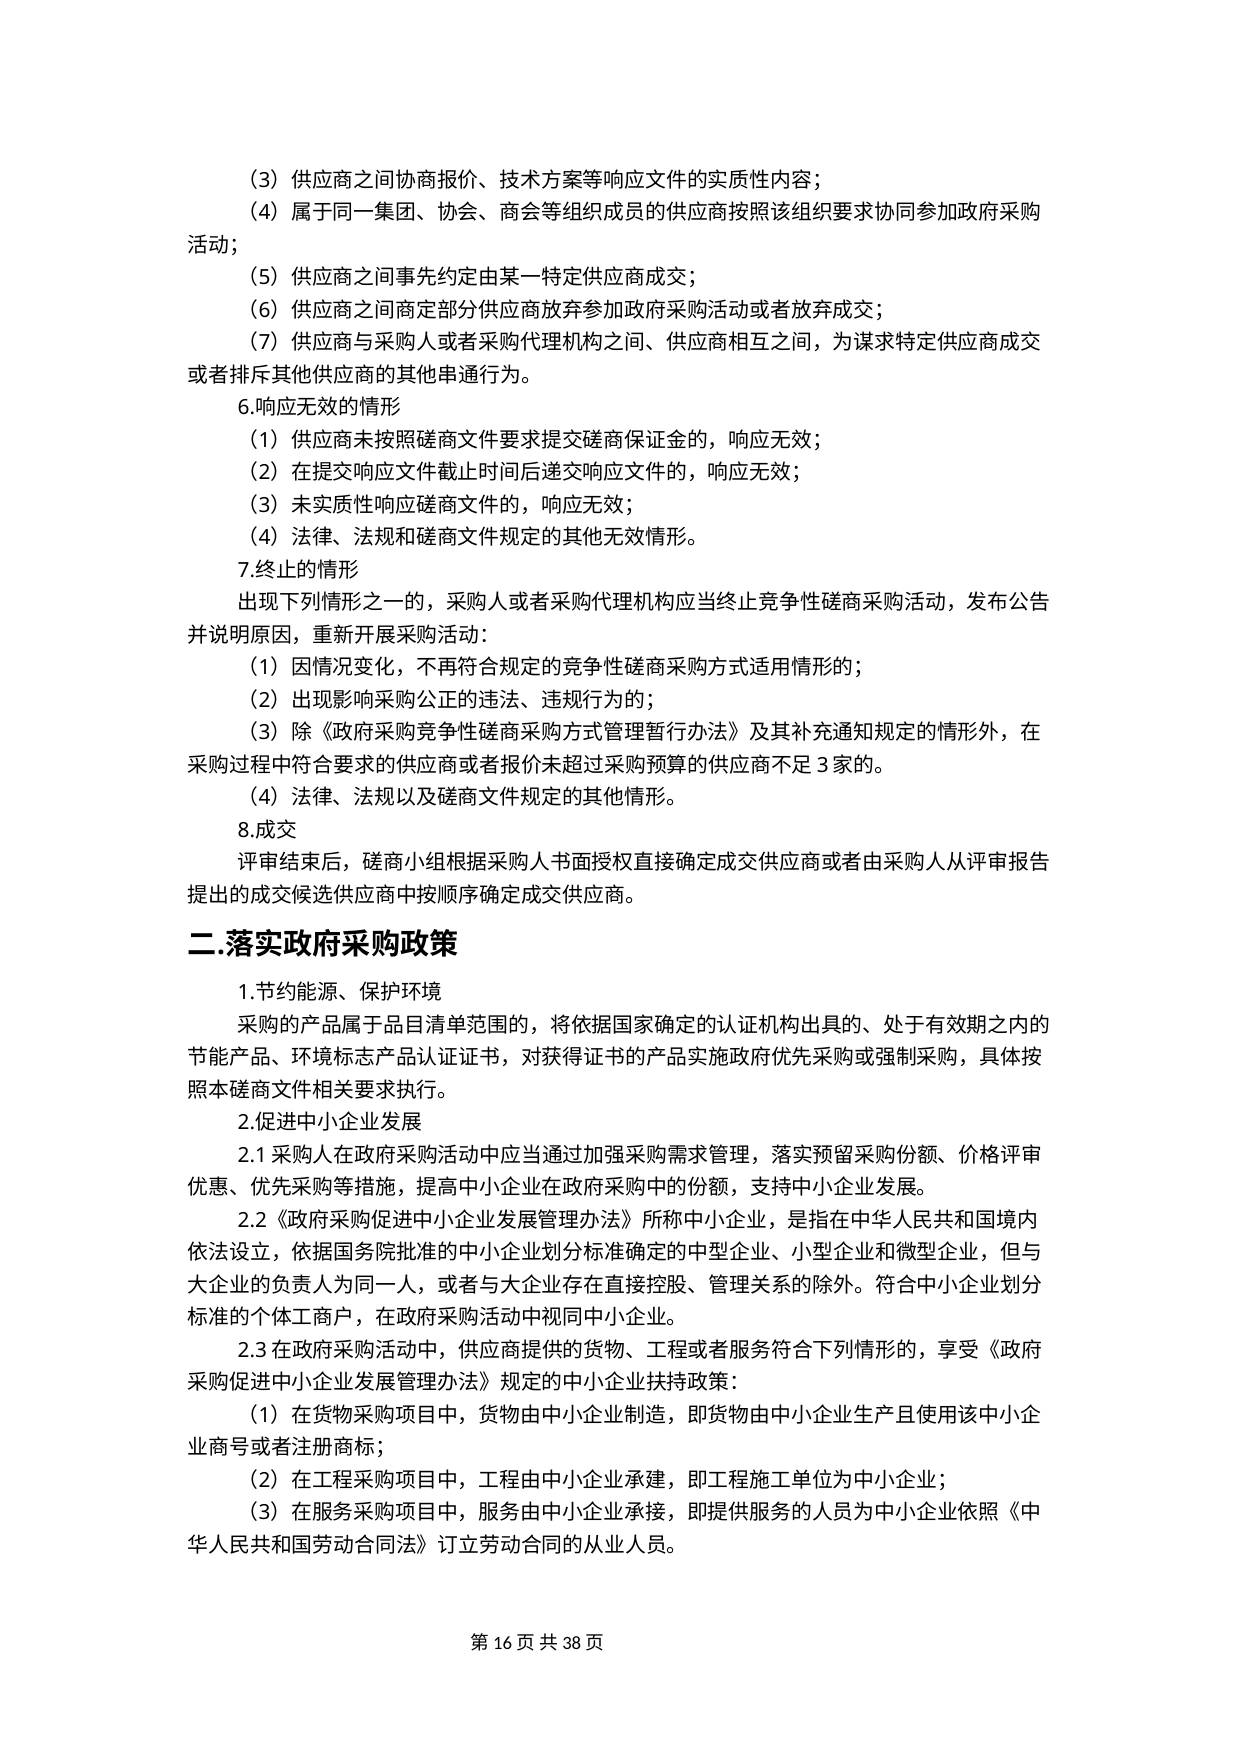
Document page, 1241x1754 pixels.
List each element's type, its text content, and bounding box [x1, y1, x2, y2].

text 7.终止的情形 [187, 552, 1053, 584]
text （7）供应商与采购人或者采购代理机构之间、供应商相互之间，为谋求特定供应商成交或者排斥其他供应商的其他串通行为。 [187, 324, 1053, 389]
text （1）供应商未按照磋商文件要求提交磋商保证金的，响应无效； [187, 422, 1053, 454]
text 2.促进中小企业发展 [187, 1104, 1053, 1137]
text 二.落实政府采购政策 [187, 909, 1053, 974]
text 2.1采购人在政府采购活动中应当通过加强采购需求管理，落实预留采购份额、价格评审优惠、优先采购等措施，提高中小企业在政府采购中的份额，支持中小企业发展。 [187, 1137, 1053, 1202]
text （4）法律、法规以及磋商文件规定的其他情形。 [187, 779, 1053, 812]
text 2.3在政府采购活动中，供应商提供的货物、工程或者服务符合下列情形的，享受《政府采购促进中小企业发展管理办法》规定的中小企业扶持政策： [187, 1332, 1053, 1397]
text （3）在服务采购项目中，服务由中小企业承接，即提供服务的人员为中小企业依照《中华人民共和国劳动合同法》订立劳动合同的从业人员。 [187, 1494, 1053, 1559]
text 2.2《政府采购促进中小企业发展管理办法》所称中小企业，是指在中华人民共和国境内依法设立，依据国务院批准的中小企业划分标准确定的中型企业、小型企业和微型企业，但与大企业的负责人为同一人，或者与大企业存在直接控股、管理关系的除外。符合中小企业划分标准的个体工商户，在政府采购活动中视同中小企业。 [187, 1202, 1053, 1332]
text 1.节约能源、保护环境 [187, 974, 1053, 1007]
text （3）未实质性响应磋商文件的，响应无效； [187, 487, 1053, 519]
text 8.成交 [187, 812, 1053, 844]
text （4）属于同一集团、协会、商会等组织成员的供应商按照该组织要求协同参加政府采购活动； [187, 194, 1053, 259]
text 出现下列情形之一的，采购人或者采购代理机构应当终止竞争性磋商采购活动，发布公告并说明原因，重新开展采购活动： [187, 584, 1053, 649]
text （5）供应商之间事先约定由某一特定供应商成交； [187, 259, 1053, 292]
text （6）供应商之间商定部分供应商放弃参加政府采购活动或者放弃成交； [187, 292, 1053, 324]
text 6.响应无效的情形 [187, 389, 1053, 422]
text 采购的产品属于品目清单范围的，将依据国家确定的认证机构出具的、处于有效期之内的节能产品、环境标志产品认证证书，对获得证书的产品实施政府优先采购或强制采购，具体按照本磋商文件相关要求执行。 [187, 1007, 1053, 1104]
text （1）在货物采购项目中，货物由中小企业制造，即货物由中小企业生产且使用该中小企业商号或者注册商标； [187, 1397, 1053, 1462]
text （3）除《政府采购竞争性磋商采购方式管理暂行办法》及其补充通知规定的情形外，在采购过程中符合要求的供应商或者报价未超过采购预算的供应商不足3家的。 [187, 714, 1053, 779]
text （4）法律、法规和磋商文件规定的其他无效情形。 [187, 519, 1053, 552]
text （1）因情况变化，不再符合规定的竞争性磋商采购方式适用情形的； [187, 649, 1053, 682]
text （2）在工程采购项目中，工程由中小企业承建，即工程施工单位为中小企业； [187, 1462, 1053, 1494]
text （3）供应商之间协商报价、技术方案等响应文件的实质性内容； [187, 162, 1053, 194]
text 评审结束后，磋商小组根据采购人书面授权直接确定成交供应商或者由采购人从评审报告提出的成交候选供应商中按顺序确定成交供应商。 [187, 844, 1053, 909]
text （2）在提交响应文件截止时间后递交响应文件的，响应无效； [187, 454, 1053, 487]
text （2）出现影响采购公正的违法、违规行为的； [187, 682, 1053, 714]
